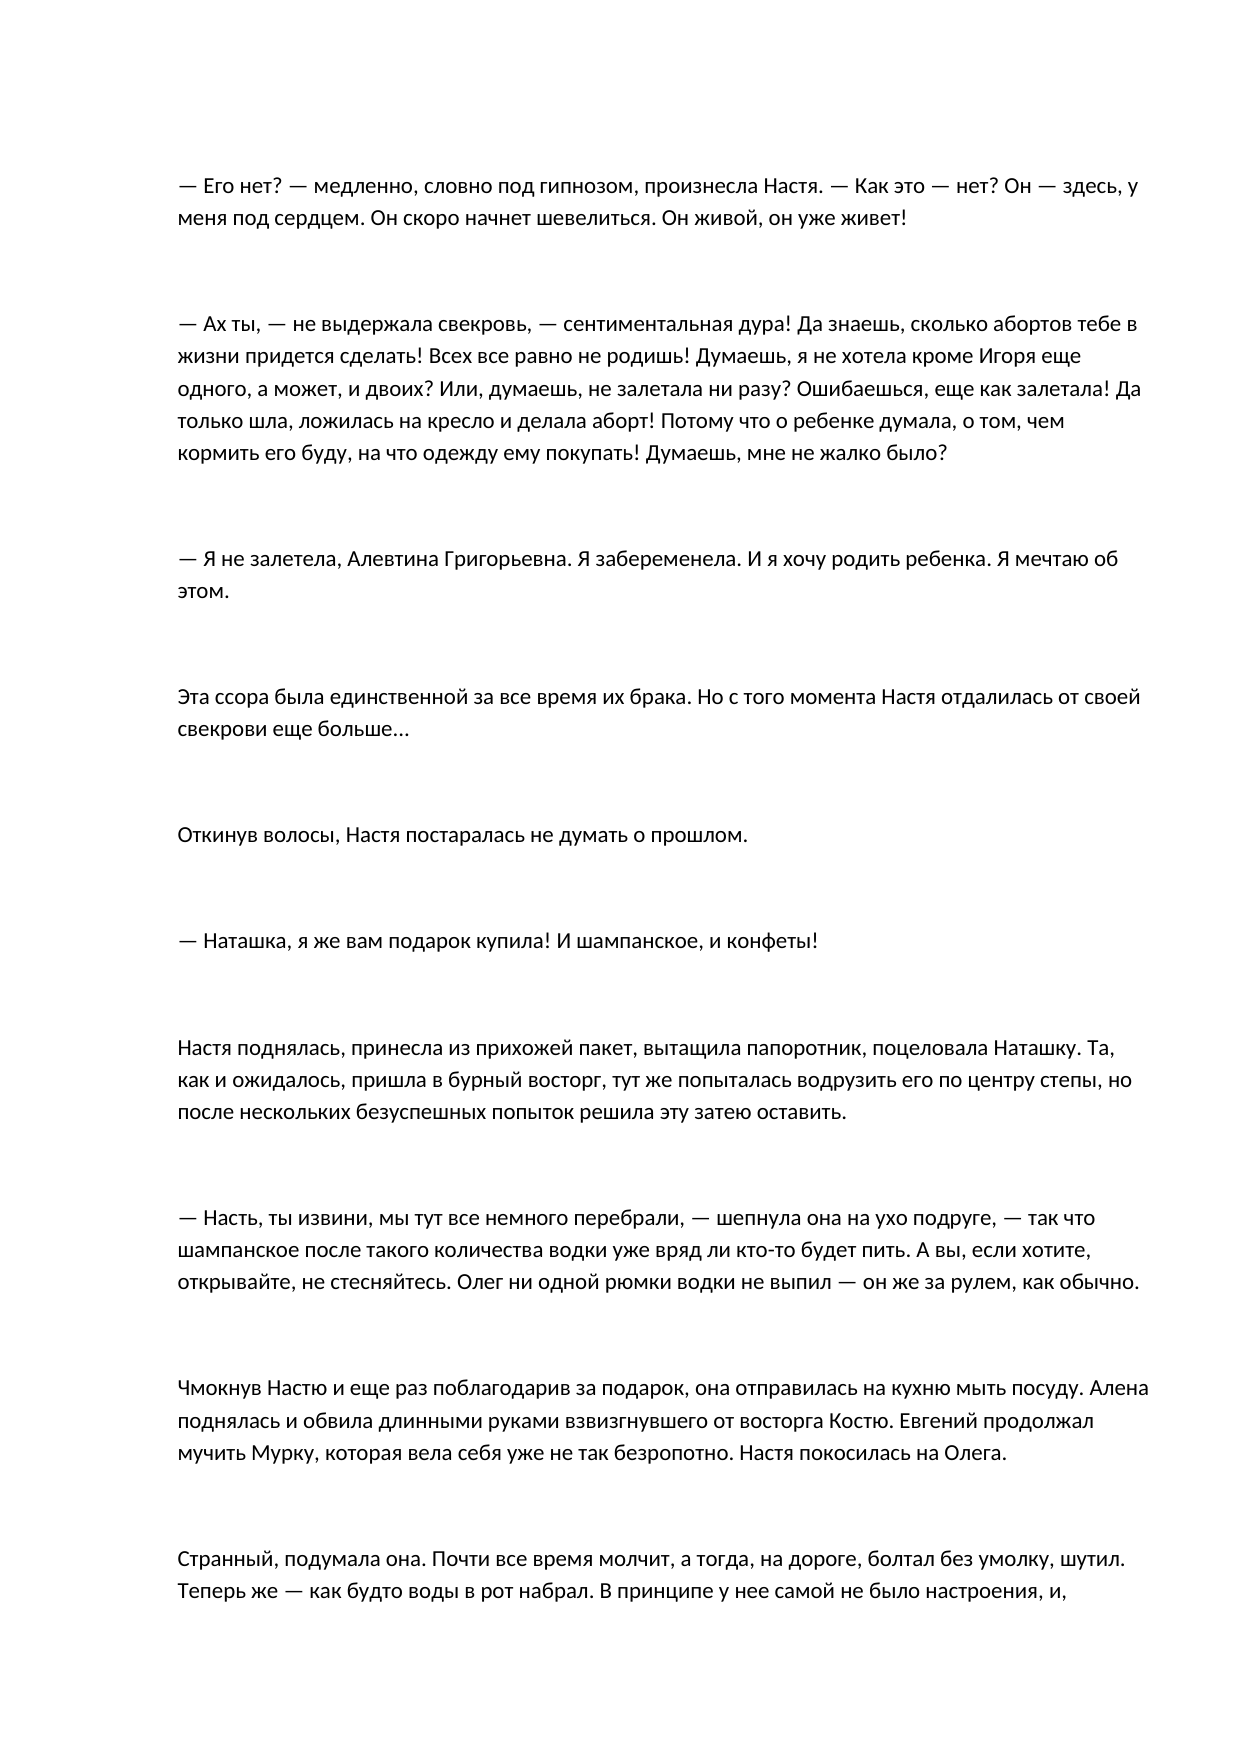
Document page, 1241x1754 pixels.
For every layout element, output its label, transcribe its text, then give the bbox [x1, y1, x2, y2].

text — Наташка, я же вам подарок купила! И шампанское, и конфеты! [177, 927, 1152, 955]
text Откинув волосы, Настя постаралась не думать о прошлом. [177, 821, 1152, 849]
text — Ах ты, — не выдержала свекровь, — сентиментальная дура! Да знаешь, сколько абортов тебе в жизни придется сделать! Всех все равно не родишь! Думаешь, я не хотела кроме Игоря еще одного, а может, и двоих? Или, думаешь, не залетала ни разу? Ошибаешься, еще как залетала! Да только шла, ложилась на кресло и делала аборт! Потому что о ребенке думала, о том, чем кормить его буду, на что одежду ему покупать! Думаешь, мне не жалко было? [177, 309, 1152, 466]
text Настя поднялась, принесла из прихожей пакет, вытащила папоротник, поцеловала Наташку. Та, как и ожидалось, пришла в бурный восторг, тут же попыталась водрузить его по центру степы, но после нескольких безуспешных попыток решила эту затею оставить. [177, 1033, 1152, 1125]
text — Насть, ты извини, мы тут все немного перебрали, — шепнула она на ухо подруге, — так что шампанское после такого количества водки уже вряд ли кто-то будет пить. А вы, если хотите, открывайте, не стесняйтесь. Олег ни одной рюмки водки не выпил — он же за рулем, как обычно. [177, 1203, 1152, 1296]
text — Его нет? — медленно, словно под гипнозом, произнесла Настя. — Как это — нет? Он — здесь, у меня под сердцем. Он скоро начнет шевелиться. Он живой, он уже живет! [177, 171, 1152, 231]
text — Я не залетела, Алевтина Григорьевна. Я забеременела. И я хочу родить ребенка. Я мечтаю об этом. [177, 544, 1152, 604]
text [177, 1544, 1152, 1604]
text Чмокнув Настю и еще раз поблагодарив за подарок, она отправилась на кухню мыть посуду. Алена поднялась и обвила длинными руками взвизгнувшего от восторга Костю. Евгений продолжал мучить Мурку, которая вела себя уже не так безропотно. Настя покосилась на Олега. [177, 1373, 1152, 1466]
text Эта ссора была единственной за все время их брака. Но с того момента Настя отдалилась от своей свекрови еще больше... [177, 682, 1152, 743]
